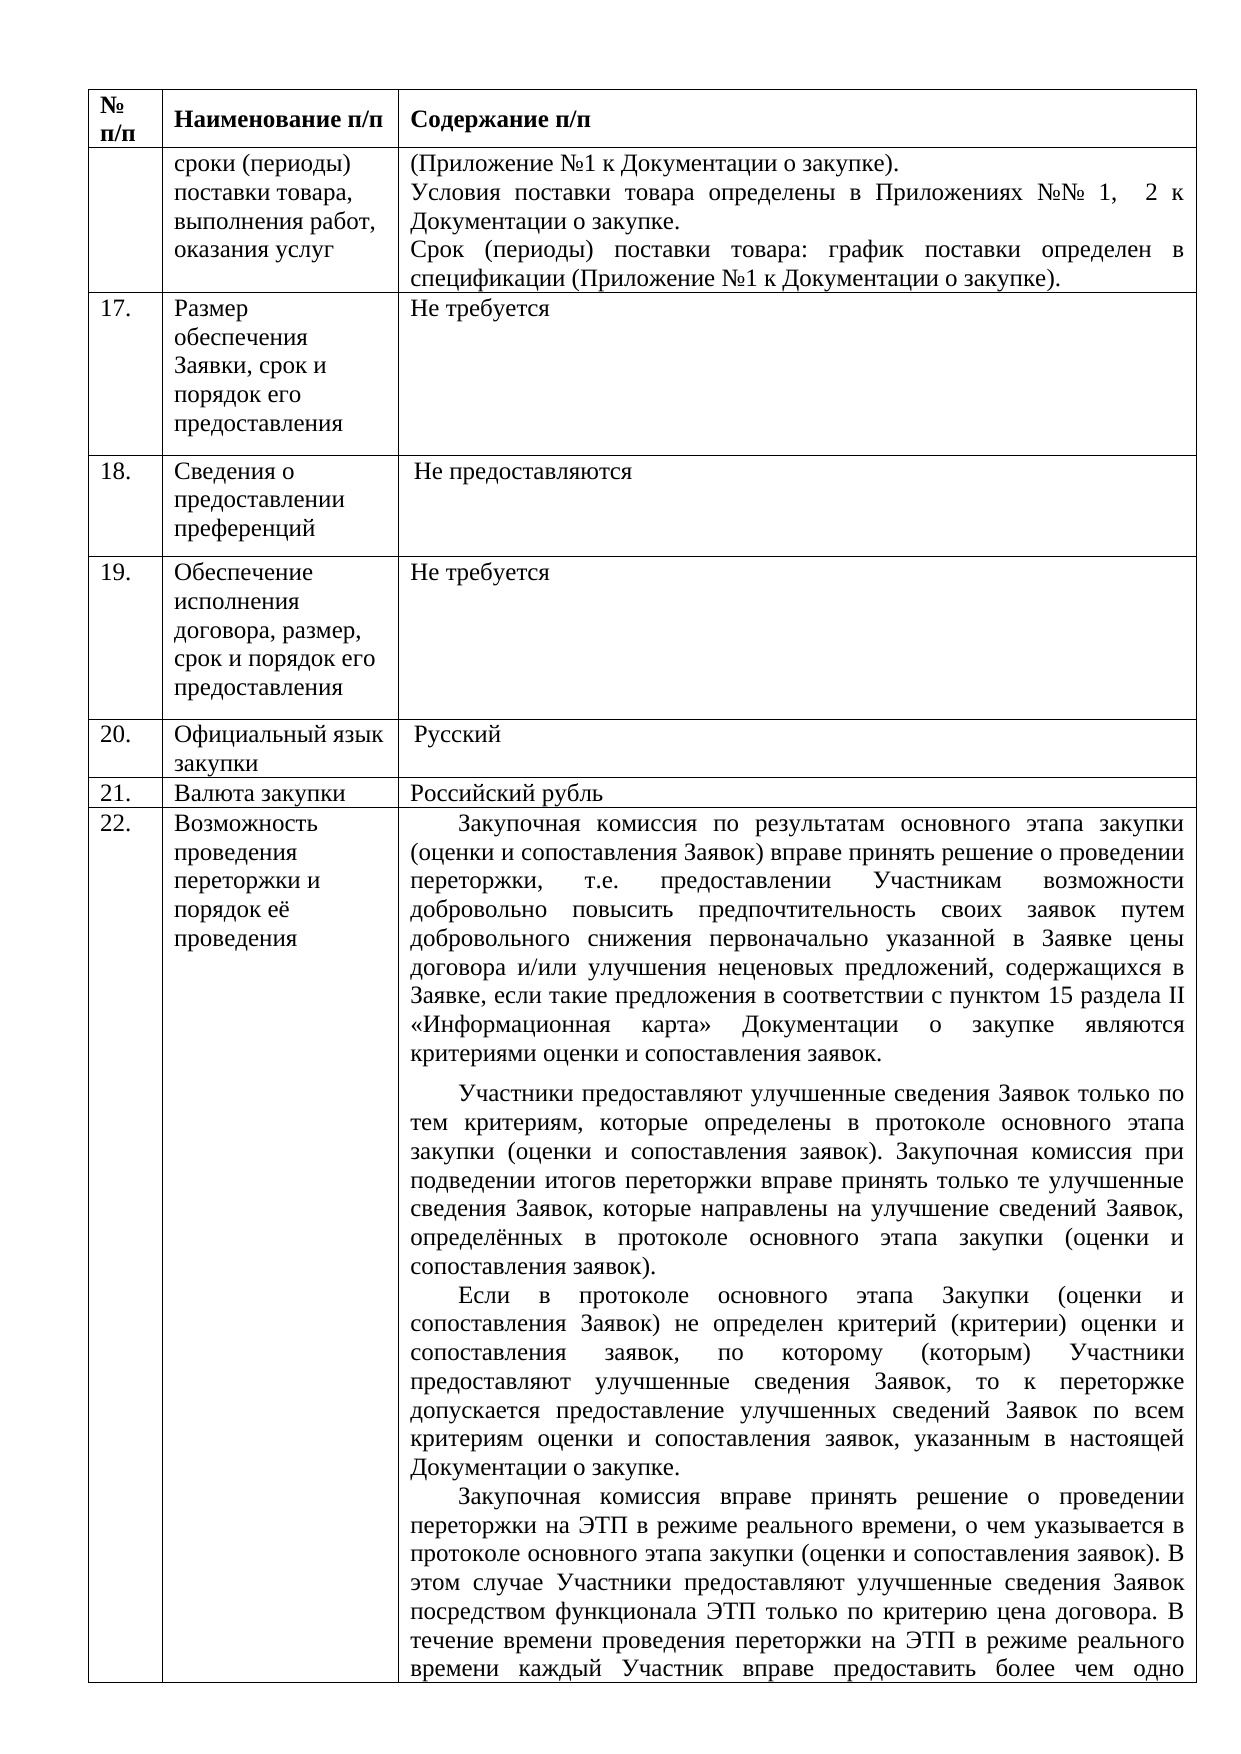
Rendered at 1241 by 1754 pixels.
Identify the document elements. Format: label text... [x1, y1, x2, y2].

table_cell [89, 557, 162, 718]
table_header № п/п [89, 90, 162, 147]
table_header Содержание п/п [399, 90, 1196, 147]
table_cell Официальный язык закупки [163, 720, 398, 777]
table_cell Не предоставляются [399, 456, 1196, 556]
table_cell Обеспечение исполнения договора, размер, срок и порядок его предоставления [163, 557, 398, 718]
table_header Наименование п/п [163, 90, 398, 147]
table_cell [89, 456, 162, 556]
table_cell [89, 808, 162, 1682]
table_cell Не требуется [399, 557, 1196, 718]
table_cell Сведения о предоставлении преференций [163, 456, 398, 556]
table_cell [163, 808, 398, 1682]
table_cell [399, 148, 1196, 292]
table_cell [89, 778, 162, 807]
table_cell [163, 148, 398, 292]
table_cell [399, 808, 1196, 1682]
table_cell Размер обеспечения Заявки, срок и порядок его предоставления [163, 293, 398, 455]
table_cell Российский рубль [399, 778, 1196, 807]
table_cell Валюта закупки [163, 778, 398, 807]
table_cell Русский [399, 720, 1196, 777]
table_cell [89, 293, 162, 455]
table_cell Не требуется [399, 293, 1196, 455]
table_cell [89, 148, 162, 292]
table_cell [89, 720, 162, 777]
